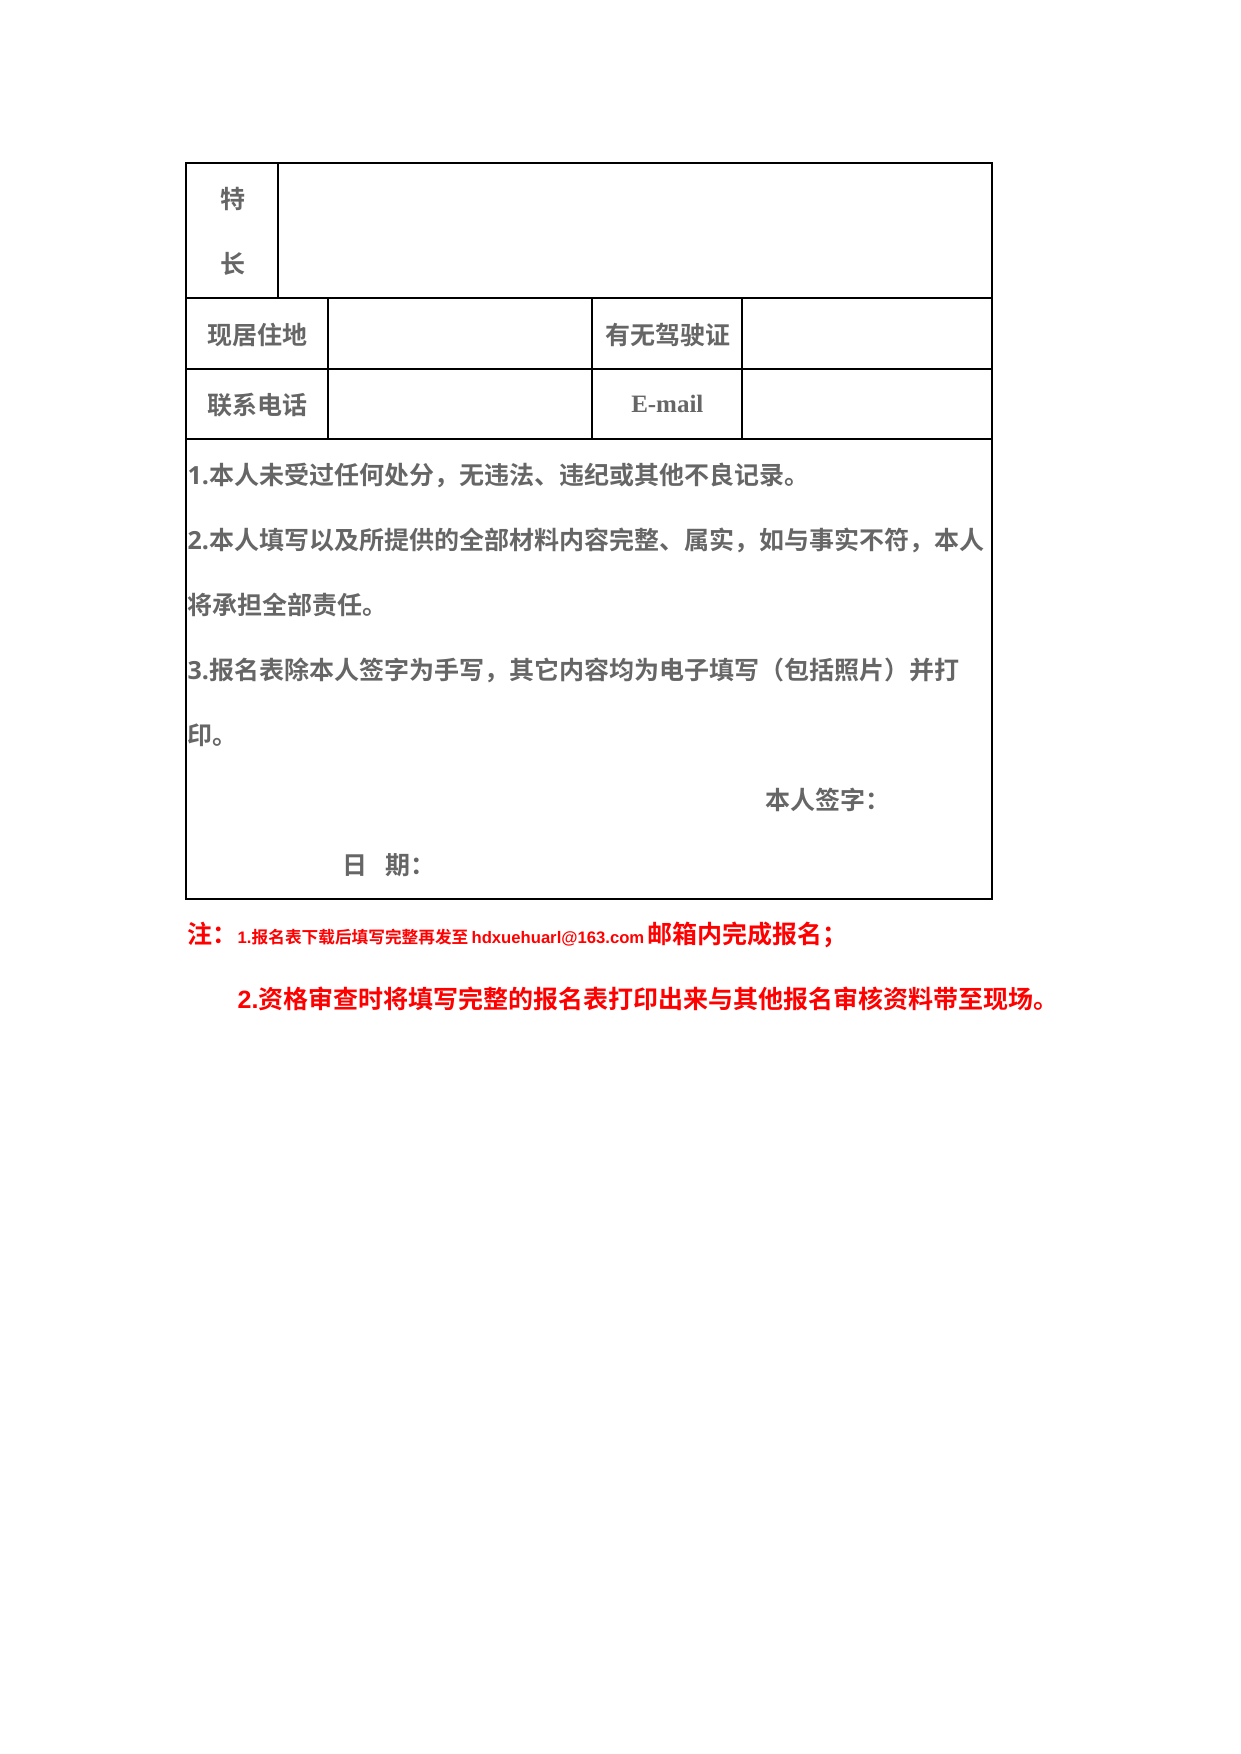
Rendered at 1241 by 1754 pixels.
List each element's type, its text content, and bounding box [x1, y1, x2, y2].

table_cell 现居住地 [187, 299, 327, 367]
table_cell [329, 370, 591, 438]
text 2.资格审查时将填写完整的报名表打印出来与其他报名审核资料带至现场。 [187, 965, 1053, 1030]
table_cell 有无驾驶证 [593, 299, 741, 367]
table_cell 联系电话 [187, 370, 327, 438]
table_cell 1.本人未受过任何处分，无违法、违纪或其他不良记录。 2.本人填写以及所提供的全部材料内容完整、属实，如与事实不符，本人将承担全部责任。 3.报名表除本人签字为手写，其它内容均为电子填写（包括照片）并打印。 本人签字： 日 期： [187, 440, 991, 898]
table_cell E-mail [593, 370, 741, 438]
table_cell [279, 164, 991, 297]
text 注：1.报名表下载后填写完整再发至hdxuehuarl@163.com邮箱内完成报名； [187, 900, 1053, 965]
table_cell [743, 299, 991, 367]
table_cell [743, 370, 991, 438]
table_cell 个 人 特 长 [187, 164, 277, 297]
table_cell [329, 299, 591, 367]
